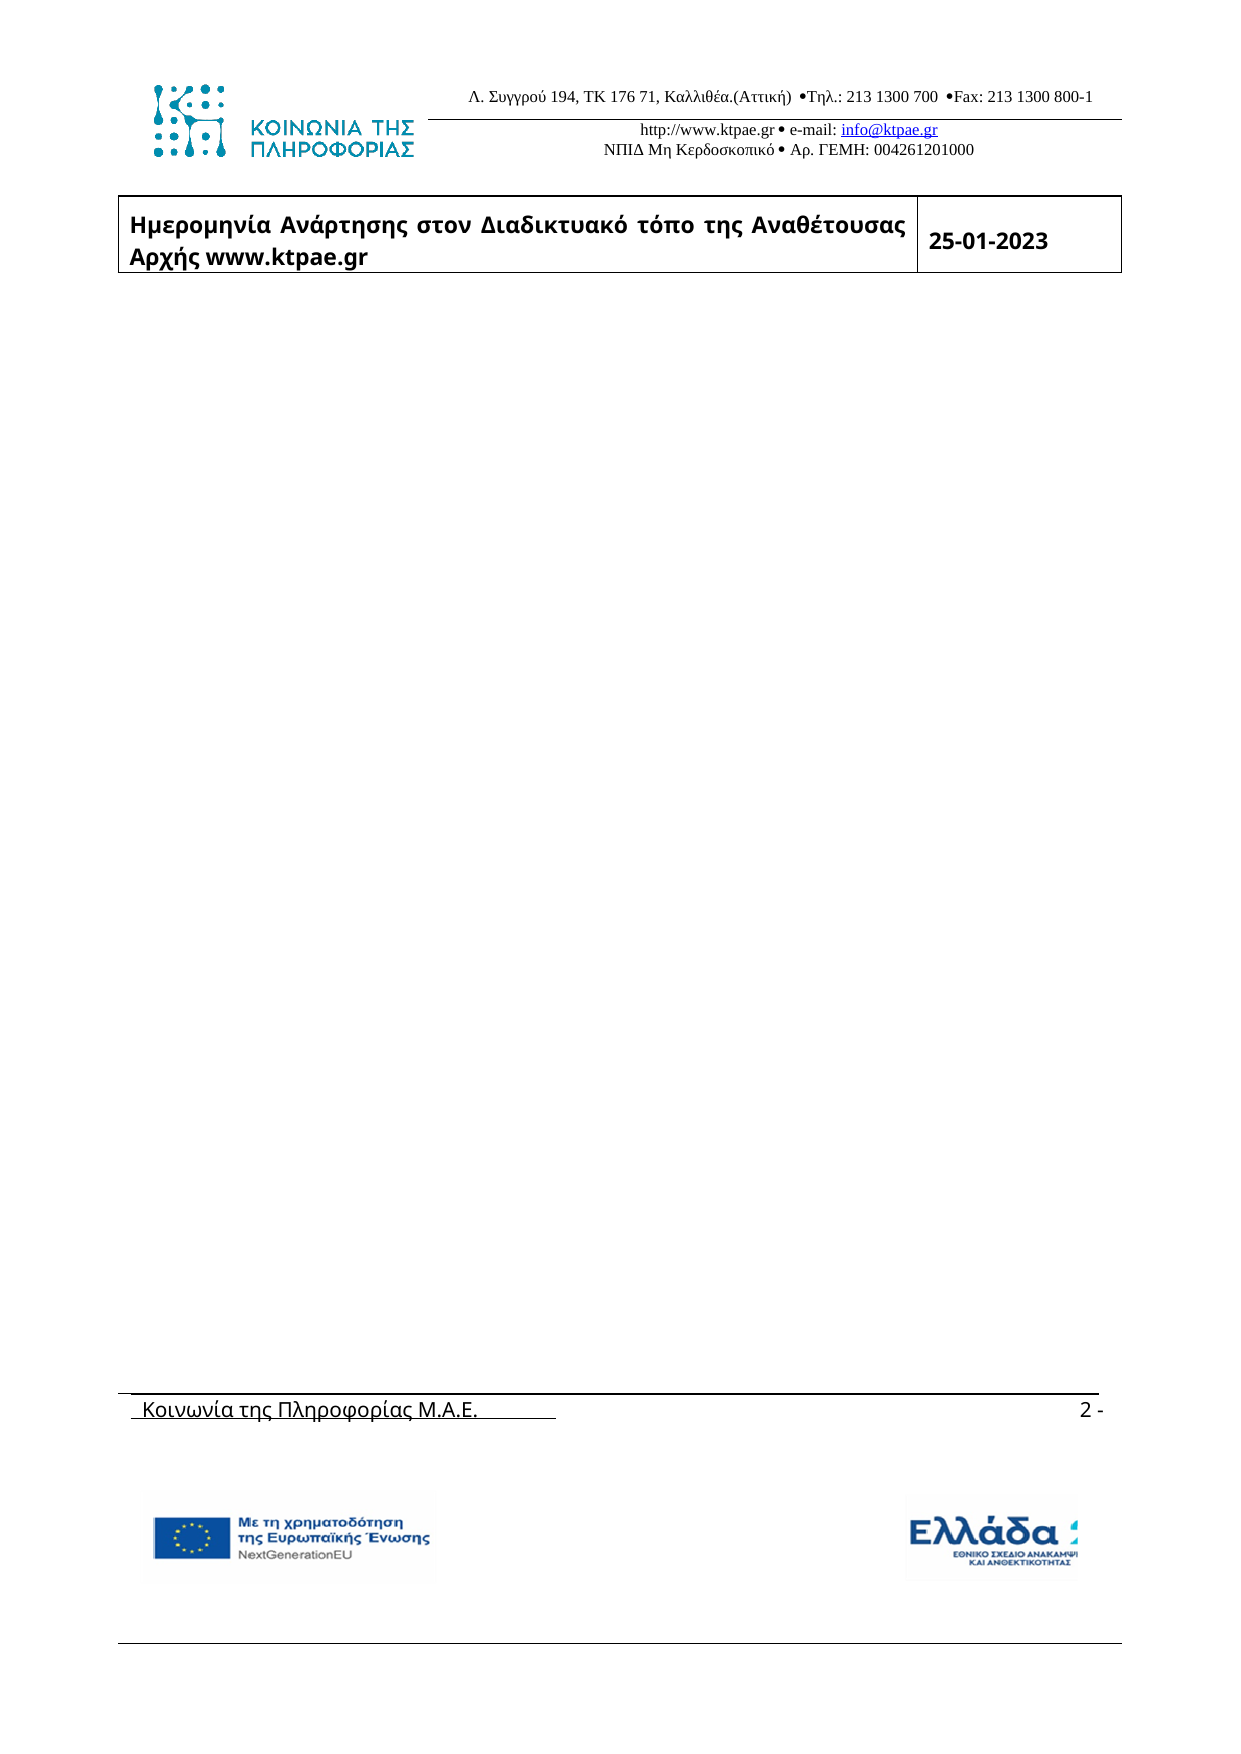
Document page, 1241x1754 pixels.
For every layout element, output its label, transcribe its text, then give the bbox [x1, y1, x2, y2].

picture [140, 75, 429, 164]
table_cell Ημερομηνία Ανάρτησης στον Διαδικτυακό τόπο της Αναθέτουσας Αρχής www.ktpae.gr [119, 197, 917, 272]
table_cell 25-01-2023 [918, 197, 1121, 272]
picture [130, 1487, 1078, 1628]
